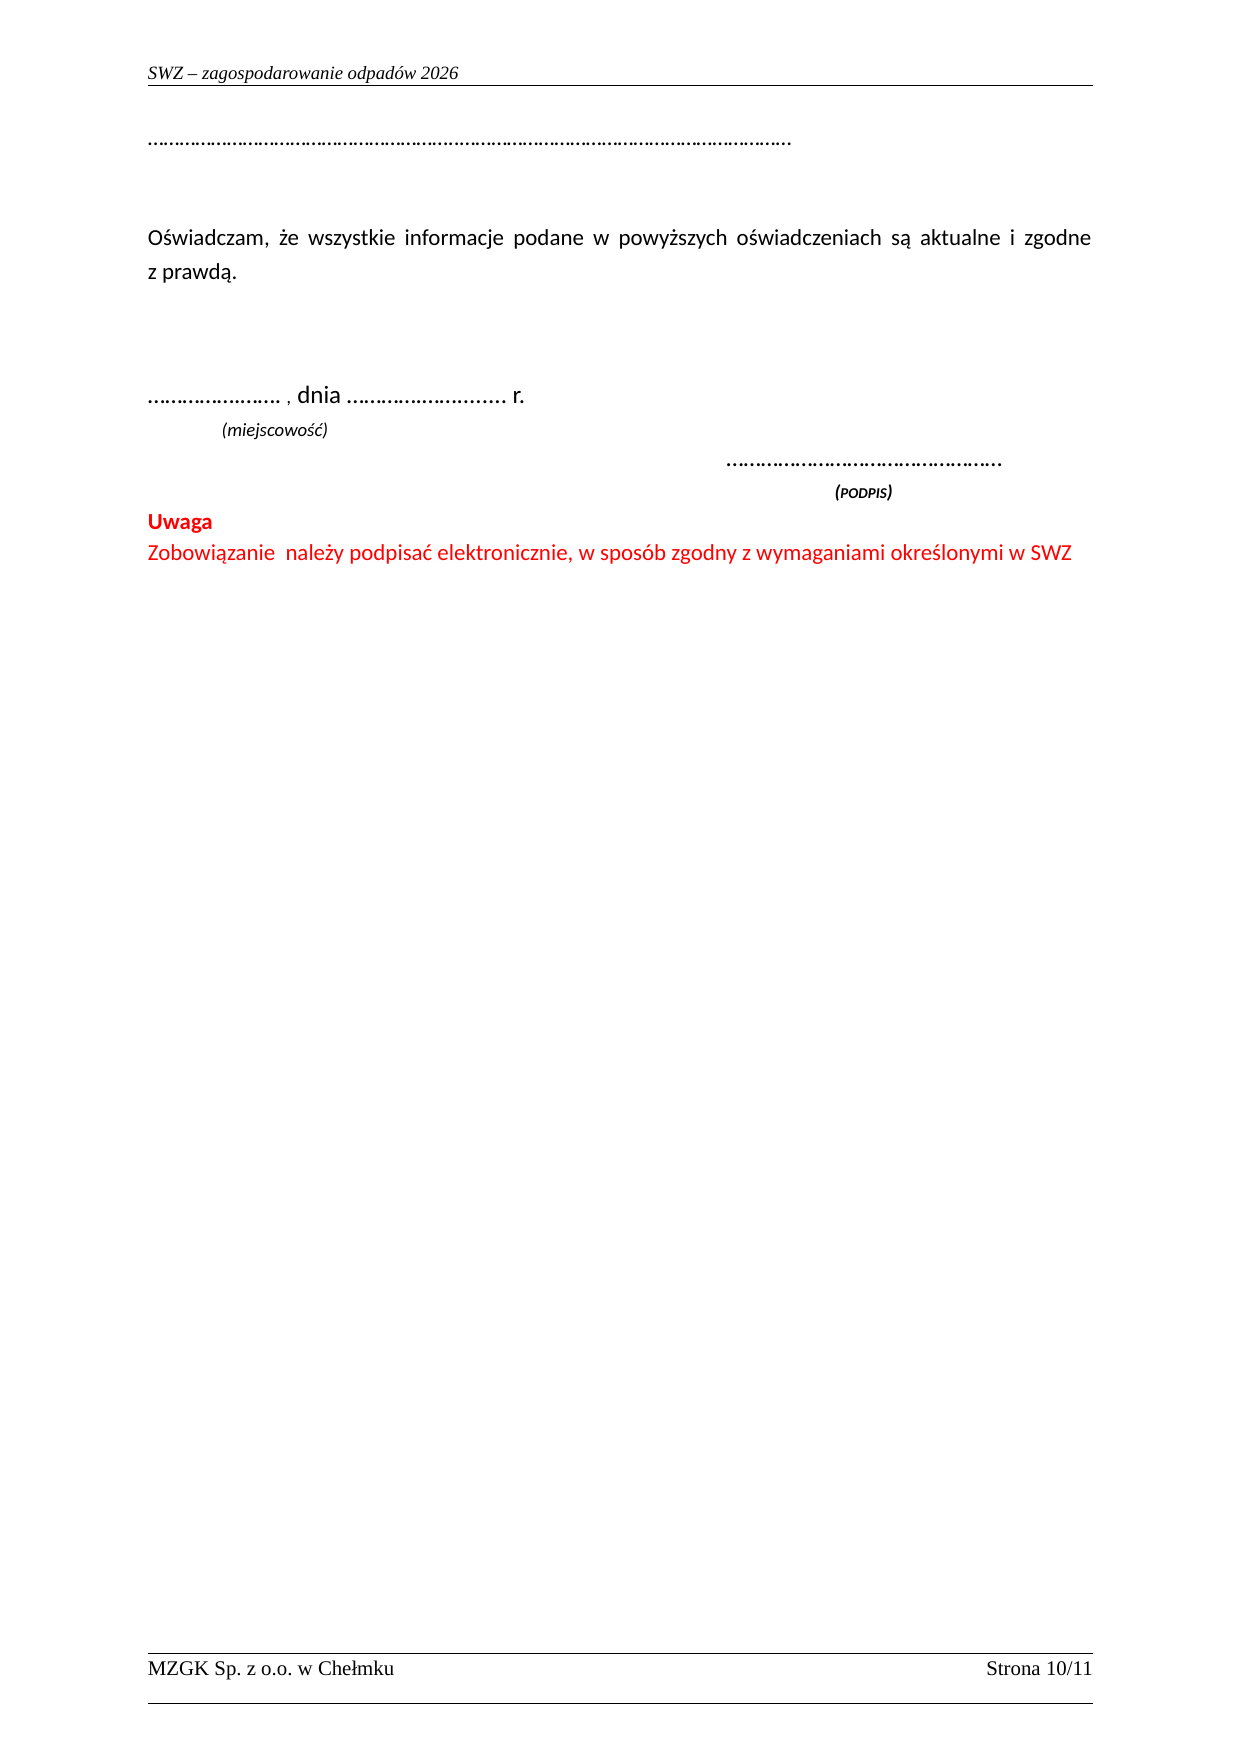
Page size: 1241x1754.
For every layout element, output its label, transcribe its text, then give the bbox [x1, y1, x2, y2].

text (miejscowość) [148, 410, 1093, 441]
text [148, 118, 1093, 152]
text Uwaga [148, 504, 1093, 535]
text …………….……. , dnia ………….……........ r. [148, 379, 1093, 410]
text ………………………………………… [148, 441, 1093, 472]
text Oświadczam, że wszystkie informacje podane w powyższych oświadczeniach są aktualne i zgodne z prawdą. [148, 218, 1093, 285]
text Zobowiązanie należy podpisać elektronicznie, w sposób zgodny z wymaganiami określonymi w SWZ [148, 535, 1093, 566]
text (podpis) [148, 472, 1093, 504]
